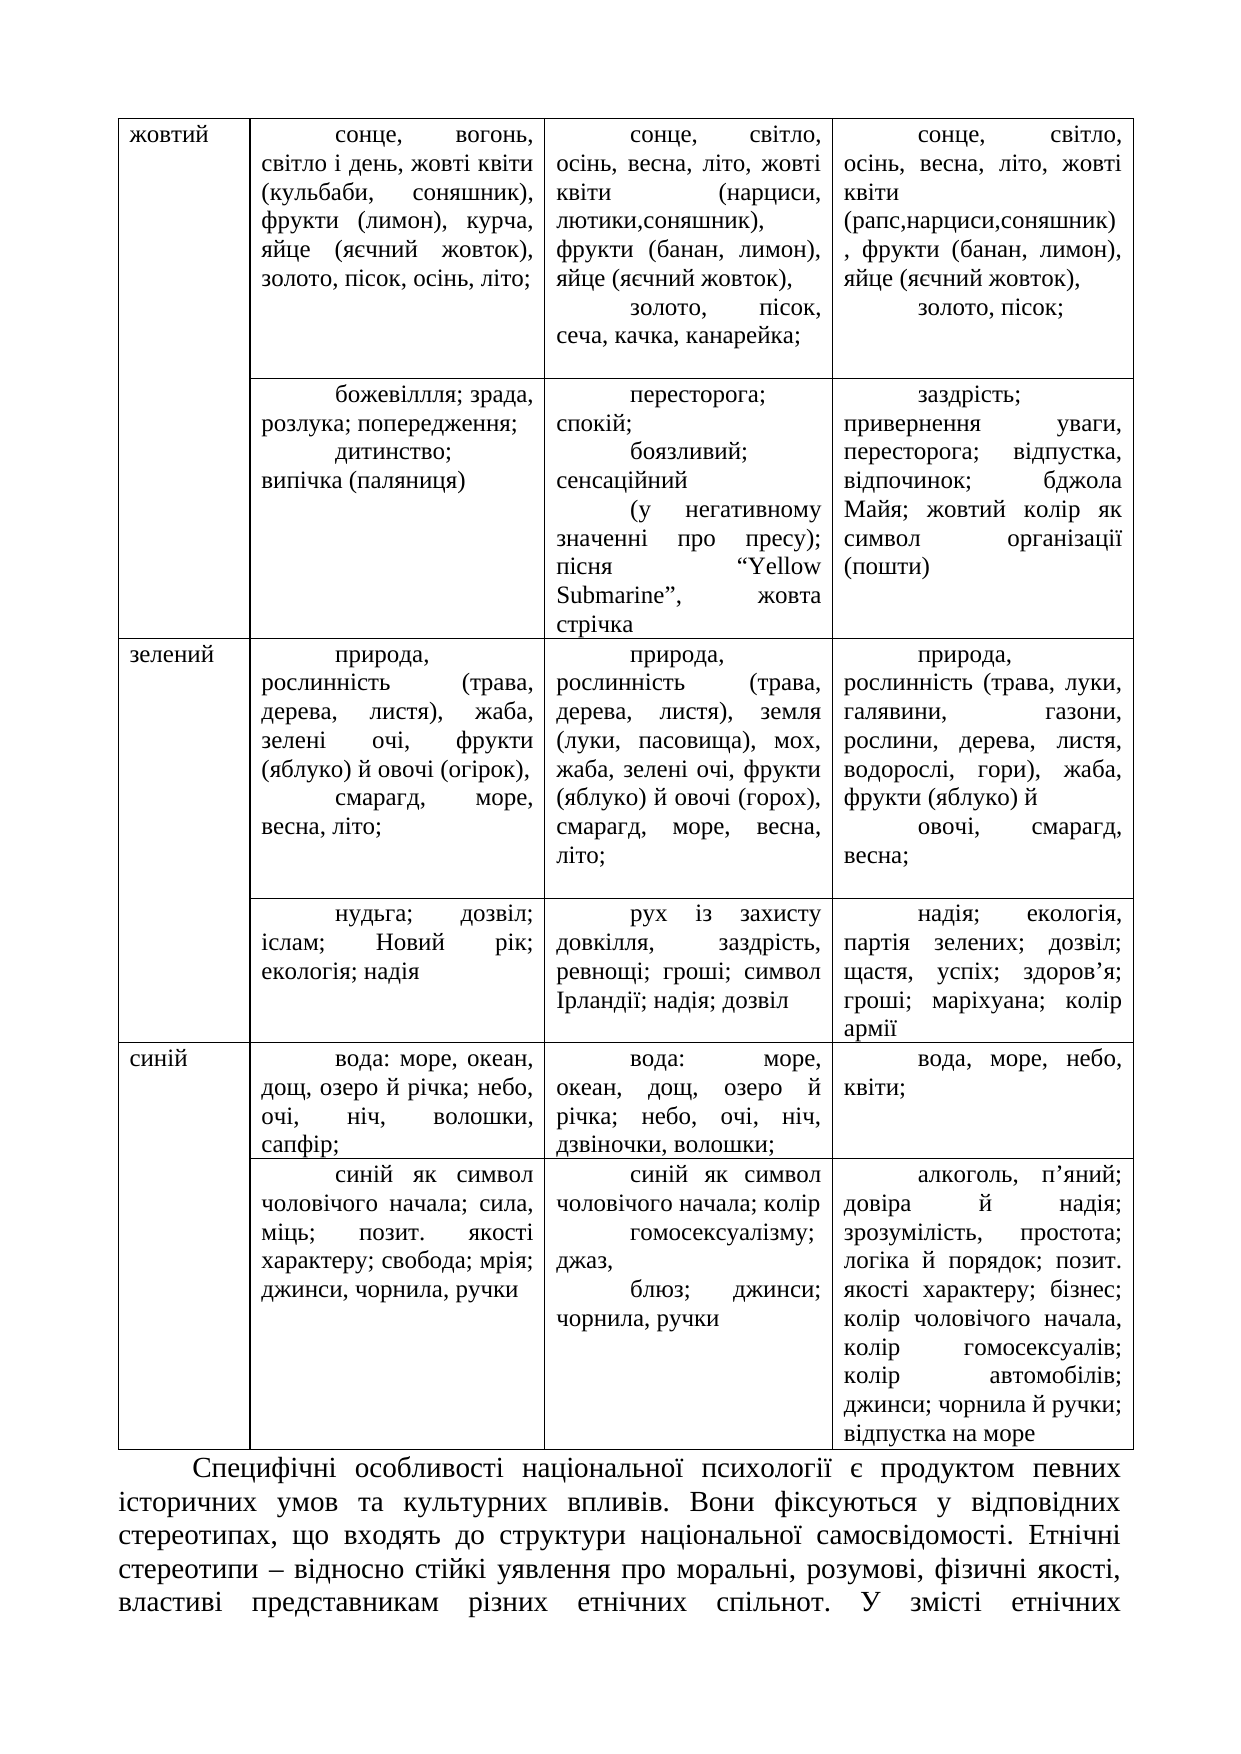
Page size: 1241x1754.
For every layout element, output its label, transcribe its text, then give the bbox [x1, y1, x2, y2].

table_cell вода: море, океан, дощ, озеро й річка; небо, очі, ніч, дзвіночки, волошки; [545, 1043, 832, 1158]
table_cell надія; екологія, партія зелених; дозвіл; щастя, успіх; здоров’я; гроші; маріхуана; колір армії [833, 899, 1133, 1042]
table_cell сонце, світло, осінь, весна, літо, жовті квіти (нарциси, лютики,соняшник), фрукти (банан, лимон), яйце (яєчний жовток), золото, пісок, сеча, качка, канарейка; [545, 119, 832, 378]
table_cell вода, море, небо, квіти; [833, 1043, 1133, 1158]
table_cell сонце, вогонь, світло і день, жовті квіти (кульбаби, соняшник), фрукти (лимон), курча, яйце (яєчний жовток), золото, пісок, осінь, літо; [251, 119, 544, 378]
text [118, 1450, 1122, 1618]
table_cell нудьга; дозвіл; іслам; Новий рік; екологія; надія [251, 899, 544, 1042]
table_cell жовтий [119, 119, 249, 638]
table_cell синій як символ чоловічого начала; сила, міць; позит. якості характеру; свобода; мрія; джинси, чорнила, ручки [251, 1159, 544, 1449]
table_cell рух із захисту довкілля, заздрість, ревнощі; гроші; символ Ірландії; надія; дозвіл [545, 899, 832, 1042]
table_cell заздрість; привернення уваги, пересторога; відпустка, відпочинок; бджола Майя; жовтий колір як символ організації (пошти) [833, 379, 1133, 638]
table_cell синій [119, 1043, 249, 1449]
table_cell природа, рослинність (трава, луки, галявини, газони, рослини, дерева, листя, водорослі, гори), жаба, фрукти (яблуко) й овочі, смарагд, весна; [833, 639, 1133, 897]
table_cell синій як символ чоловічого начала; колір гомосексуалізму; джаз, блюз; джинси; чорнила, ручки [545, 1159, 832, 1449]
table_cell вода: море, океан, дощ, озеро й річка; небо, очі, ніч, волошки, сапфір; [251, 1043, 544, 1158]
table_cell природа, рослинність (трава, дерева, листя), жаба, зелені очі, фрукти (яблуко) й овочі (огірок), смарагд, море, весна, літо; [251, 639, 544, 897]
table_cell божевіллля; зрада, розлука; попередження; дитинство; випічка (паляниця) [251, 379, 544, 638]
table_cell алкоголь, п’яний; довіра й надія; зрозумілість, простота; логіка й порядок; позит. якості характеру; бізнес; колір чоловічого начала, колір гомосексуалів; колір автомобілів; джинси; чорнила й ручки; відпустка на море [833, 1159, 1133, 1449]
table_cell пересторога; спокій; боязливий; сенсаційний (у негативному значенні про пресу); пісня “Yellow Submarine”, жовта стрічка [545, 379, 832, 638]
table_cell сонце, світло, осінь, весна, літо, жовті квіти (рапс,нарциси,соняшник), фрукти (банан, лимон), яйце (яєчний жовток), золото, пісок; [833, 119, 1133, 378]
table_cell природа, рослинність (трава, дерева, листя), земля (луки, пасовища), мох, жаба, зелені очі, фрукти (яблуко) й овочі (горох), смарагд, море, весна, літо; [545, 639, 832, 897]
table_cell зелений [119, 639, 249, 1042]
